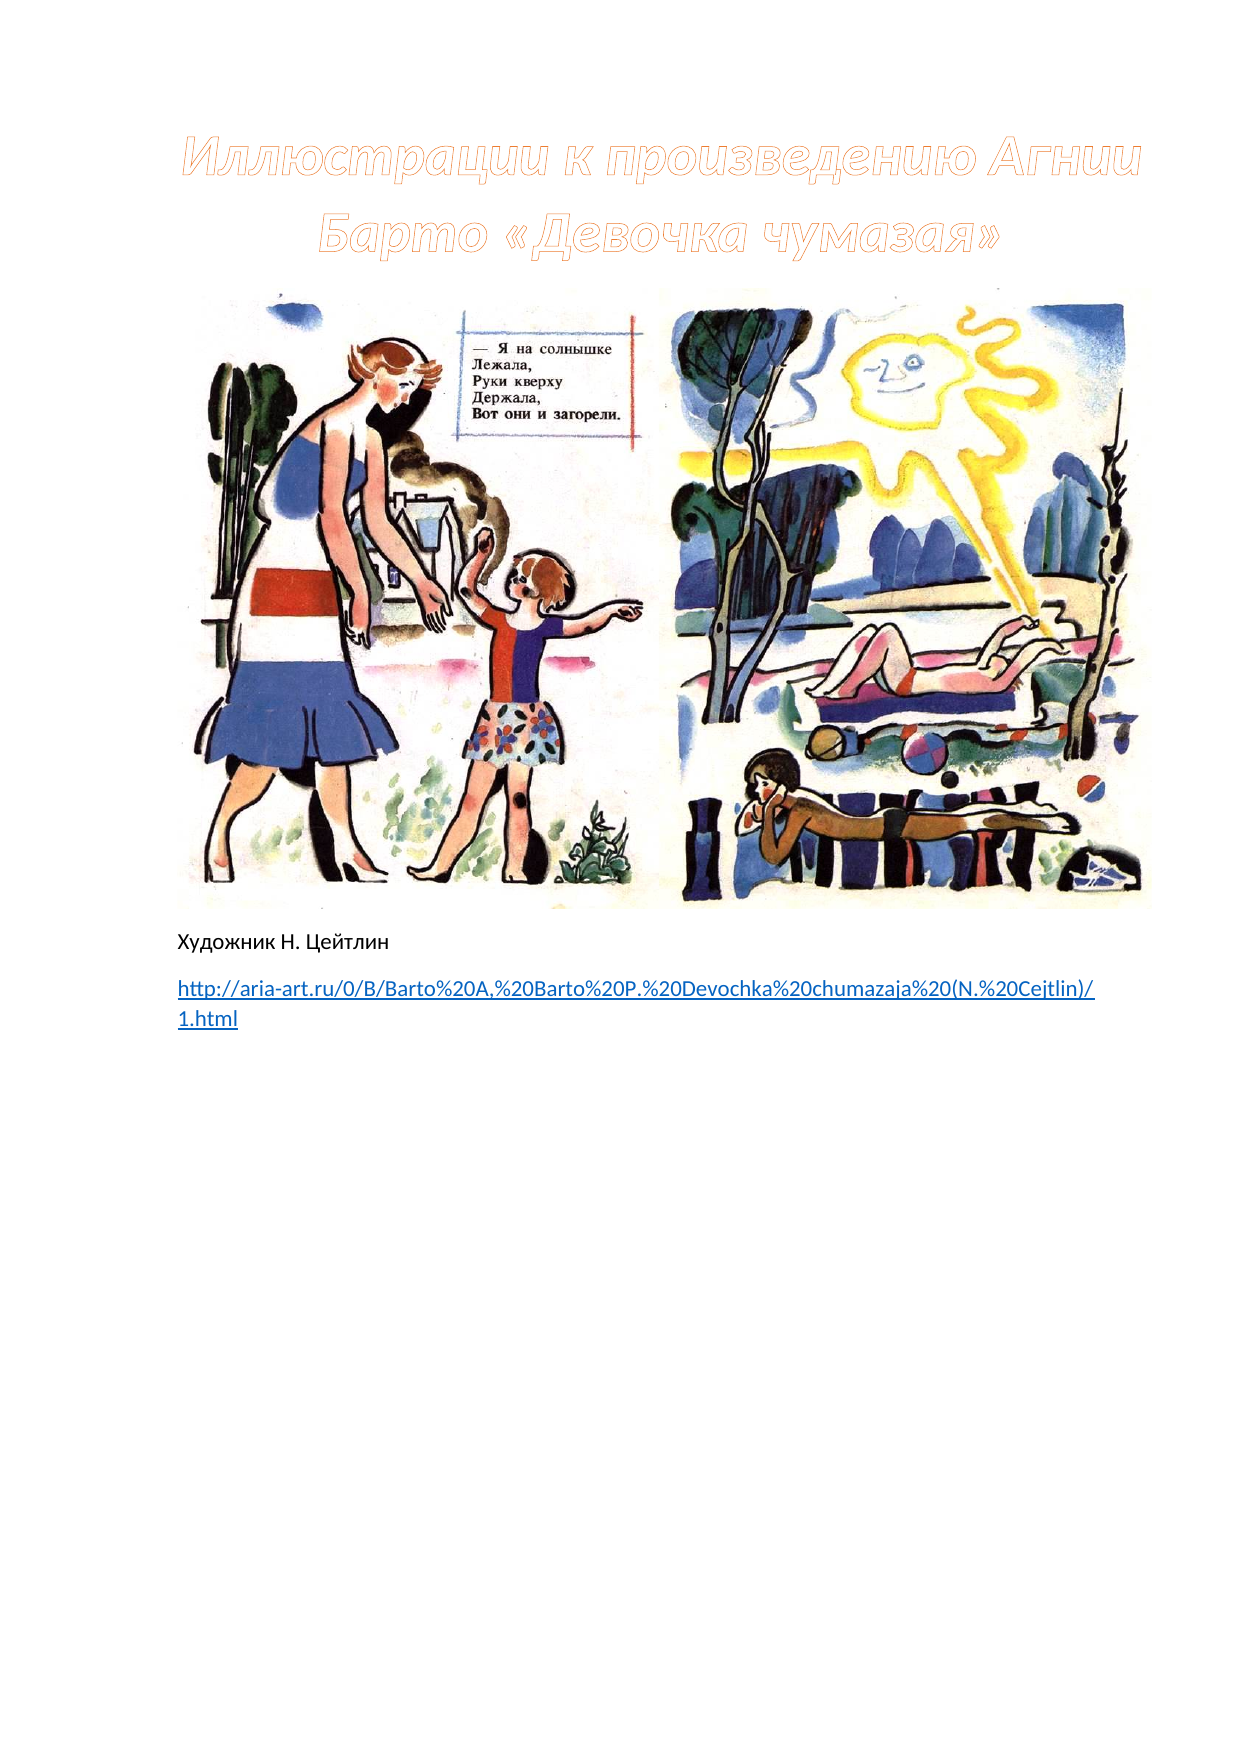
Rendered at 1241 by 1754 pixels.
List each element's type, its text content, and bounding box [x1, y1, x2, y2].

text Иллюстрации к произведению Агнии Барто «Девочка чумазая» [177, 118, 1152, 266]
picture [177, 288, 1152, 909]
text Художник Н. Цейтлин [177, 927, 1152, 955]
text http://aria-art.ru/0/B/Barto%20A,%20Barto%20P.%20Devochka%20chumazaja%20(N.%20Cejtlin)/1.html [177, 974, 1152, 1032]
